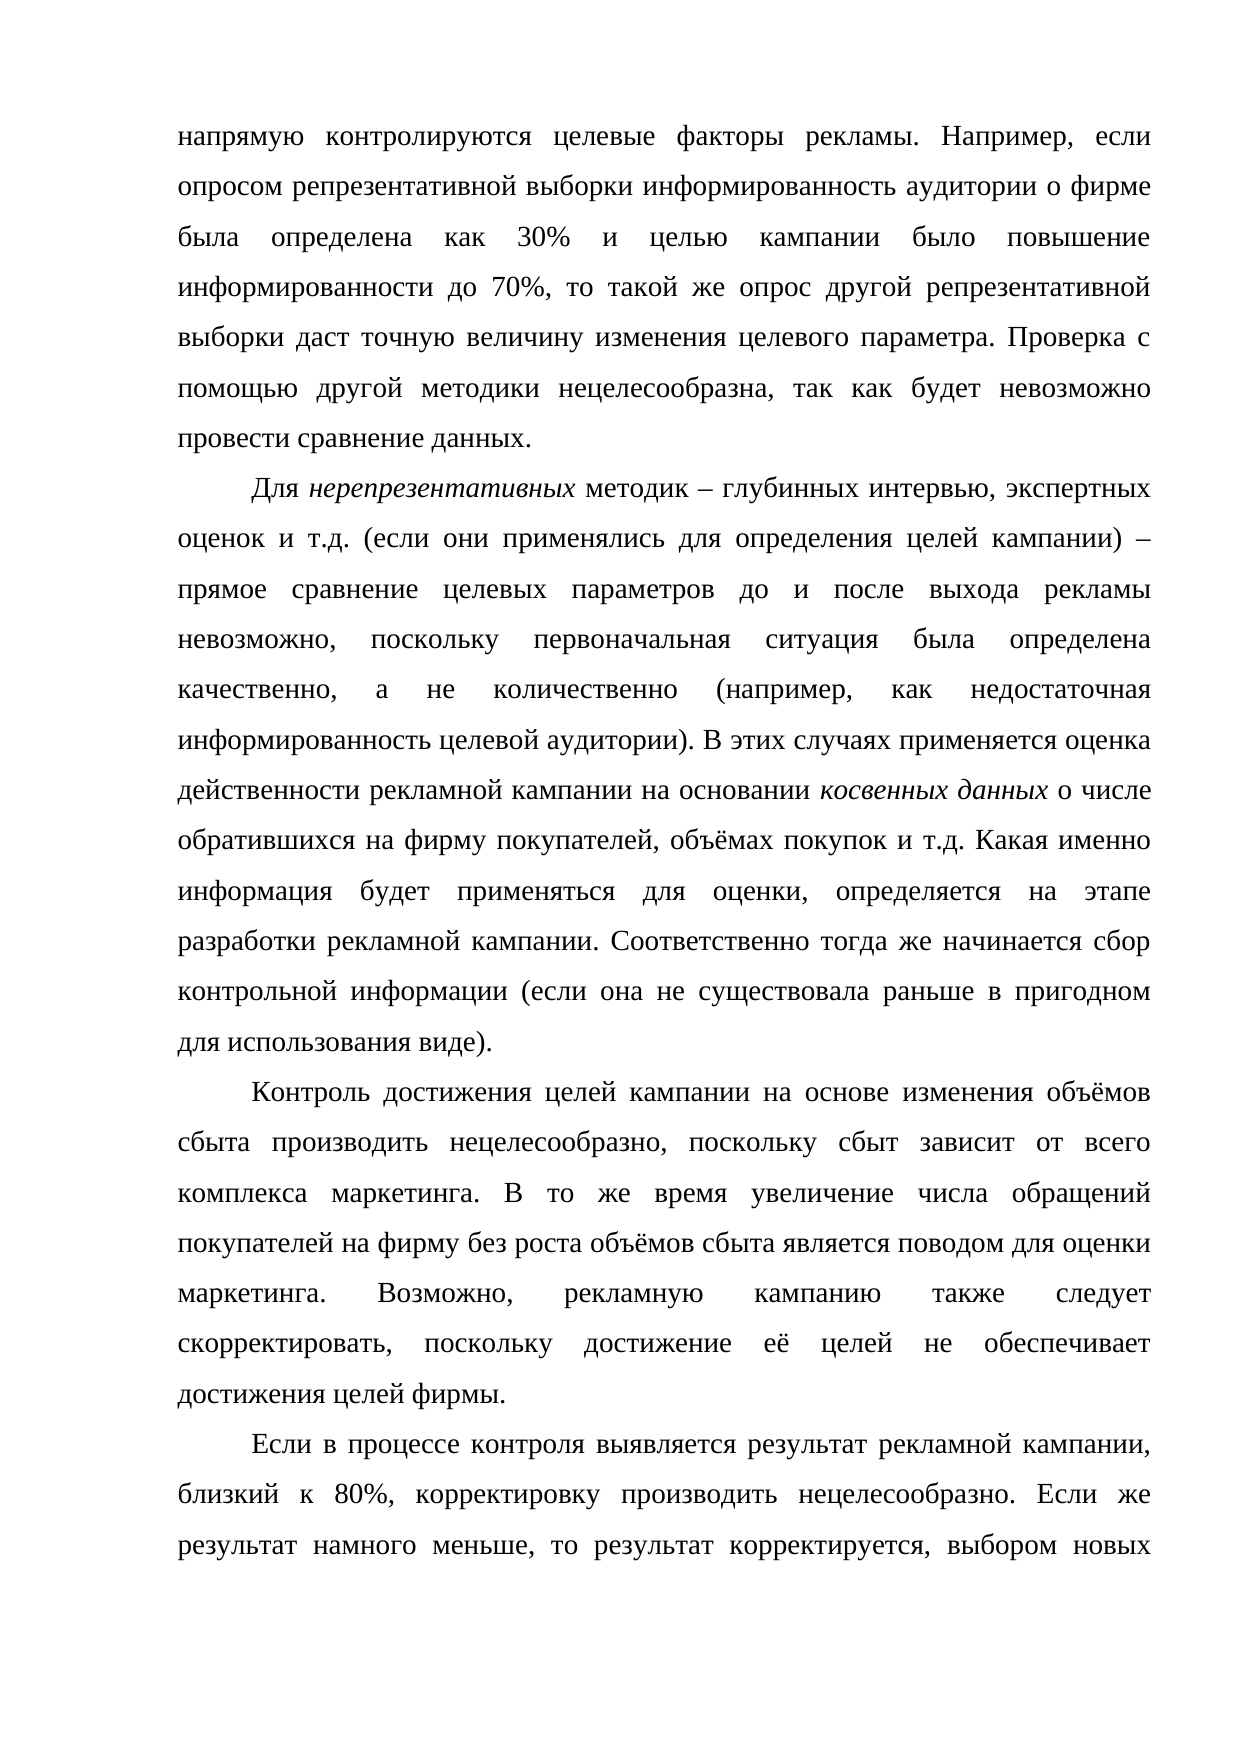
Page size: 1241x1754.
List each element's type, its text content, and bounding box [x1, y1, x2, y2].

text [177, 118, 1152, 453]
text Для нерепрезентативных методик – глубинных интервью, экспертных оценок и т.д. (если они применялись для определения целей кампании) – прямое сравнение целевых параметров до и после выхода рекламы невозможно, поскольку первоначальная ситуация была определена качественно, а не количественно (например, как недостаточная информированность целевой аудитории). В этих случаях применяется оценка действенности рекламной кампании на основании косвенных данных о числе обратившихся на фирму покупателей, объёмах покупок и т.д. Какая именно информация будет применяться для оценки, определяется на этапе разработки рекламной кампании. Соответственно тогда же начинается сбор контрольной информации (если она не существовала раньше в пригодном для использования виде). [177, 470, 1152, 1057]
text Контроль достижения целей кампании на основе изменения объёмов сбыта производить нецелесообразно, поскольку сбыт зависит от всего комплекса маркетинга. В то же время увеличение числа обращений покупателей на фирму без роста объёмов сбыта является поводом для оценки маркетинга. Возможно, рекламную кампанию также следует скорректировать, поскольку достижение её целей не обеспечивает достижения целей фирмы. [177, 1074, 1152, 1409]
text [177, 1426, 1152, 1560]
